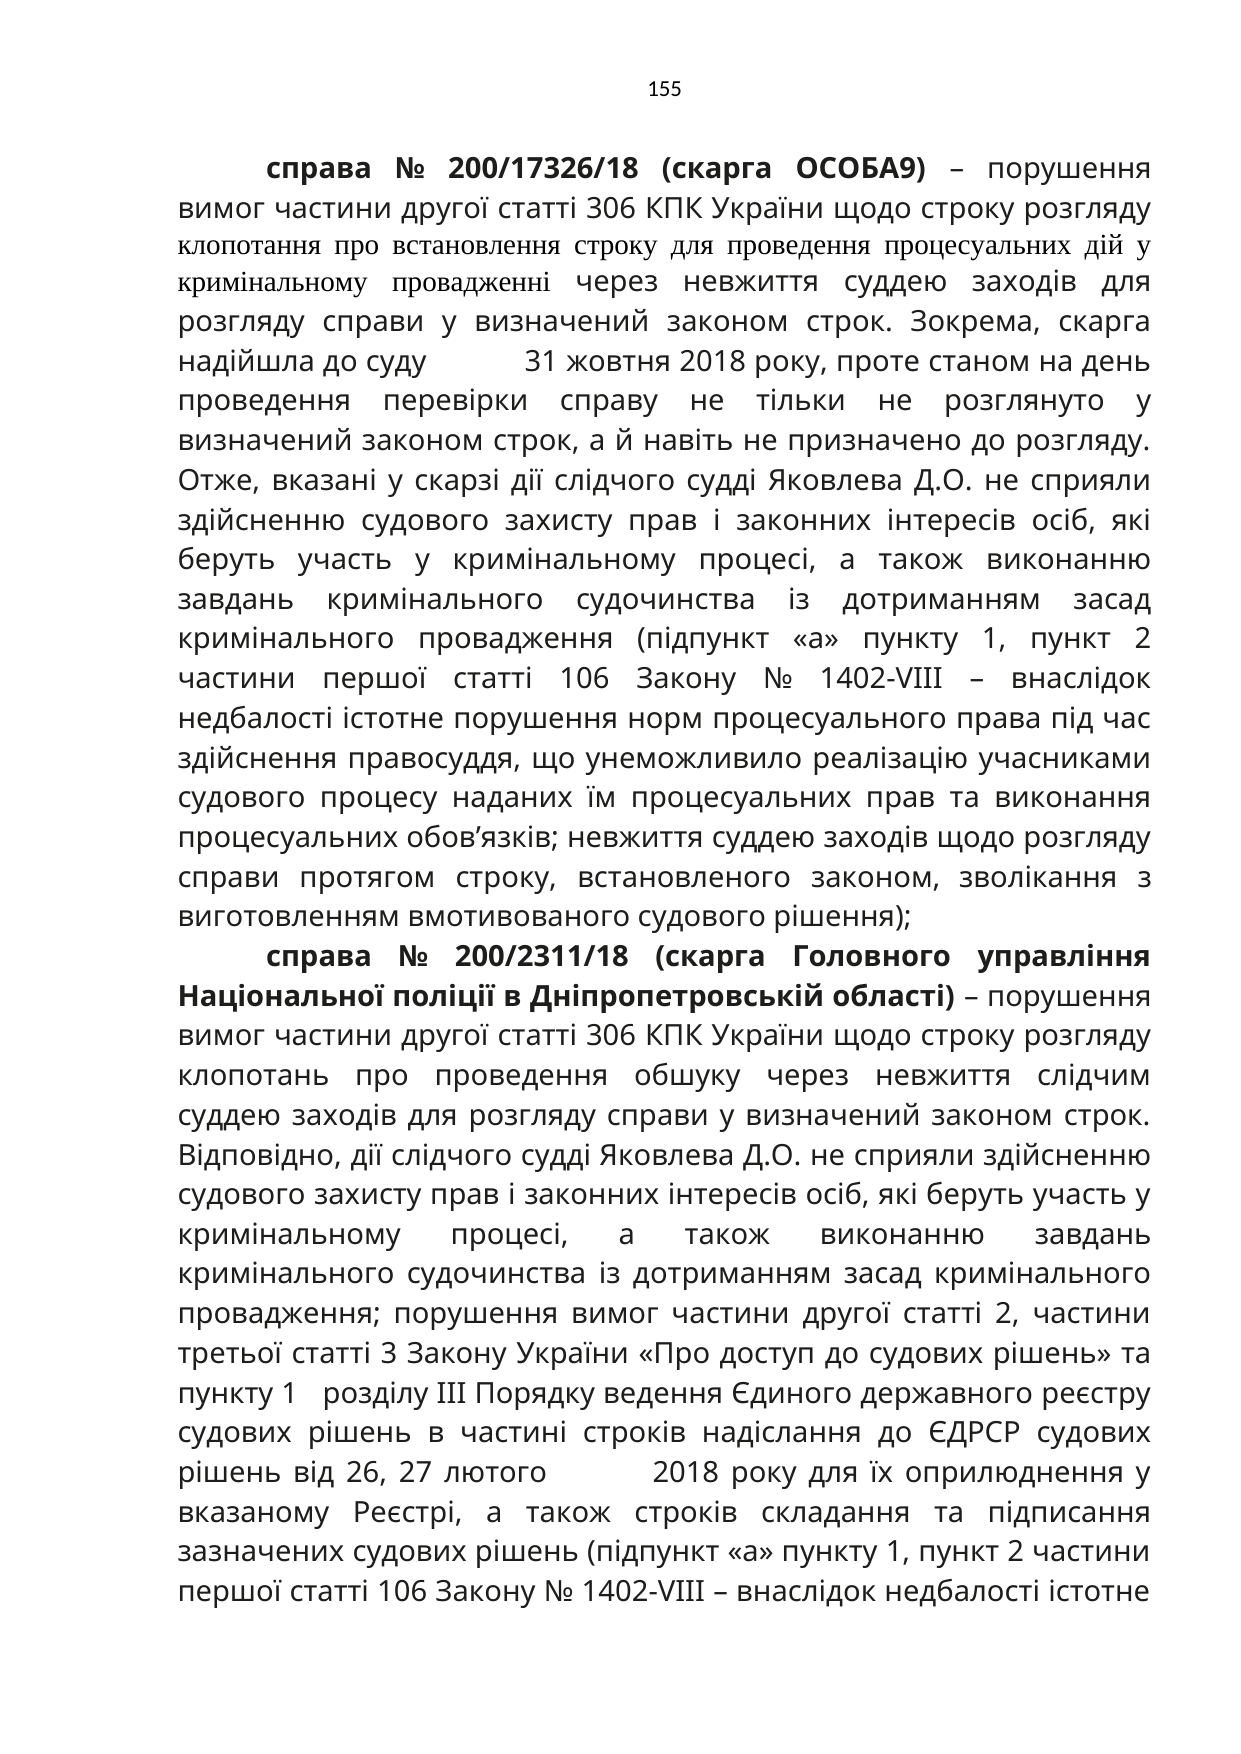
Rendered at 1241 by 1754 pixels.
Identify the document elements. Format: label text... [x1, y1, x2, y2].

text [177, 935, 1152, 1610]
text справа № 200/17326/18 (скарга ОСОБА9) – порушення вимог частини другої статті 306 КПК України щодо строку розгляду клопотання про встановлення строку для проведення процесуальних дій у кримінальному провадженні через невжиття суддею заходів для розгляду справи у визначений законом строк. Зокрема, скарга надійшла до суду 31 жовтня 2018 року, проте станом на день проведення перевірки справу не тільки не розглянуто у визначений законом строк, а й навіть не призначено до розгляду. Отже, вказані у скарзі дії слідчого судді Яковлева Д.О. не сприяли здійсненню судового захисту прав і законних інтересів осіб, які беруть участь у кримінальному процесі, а також виконанню завдань кримінального судочинства із дотриманням засад кримінального провадження (підпункт «а» пункту 1, пункт 2 частини першої статті 106 Закону № 1402-VIII – внаслідок недбалості істотне порушення норм процесуального права під час здійснення правосуддя, що унеможливило реалізацію учасниками судового процесу наданих їм процесуальних прав та виконання процесуальних обов’язків; невжиття суддею заходів щодо розгляду справи протягом строку, встановленого законом, зволікання з виготовленням вмотивованого судового рішення); [177, 148, 1152, 935]
